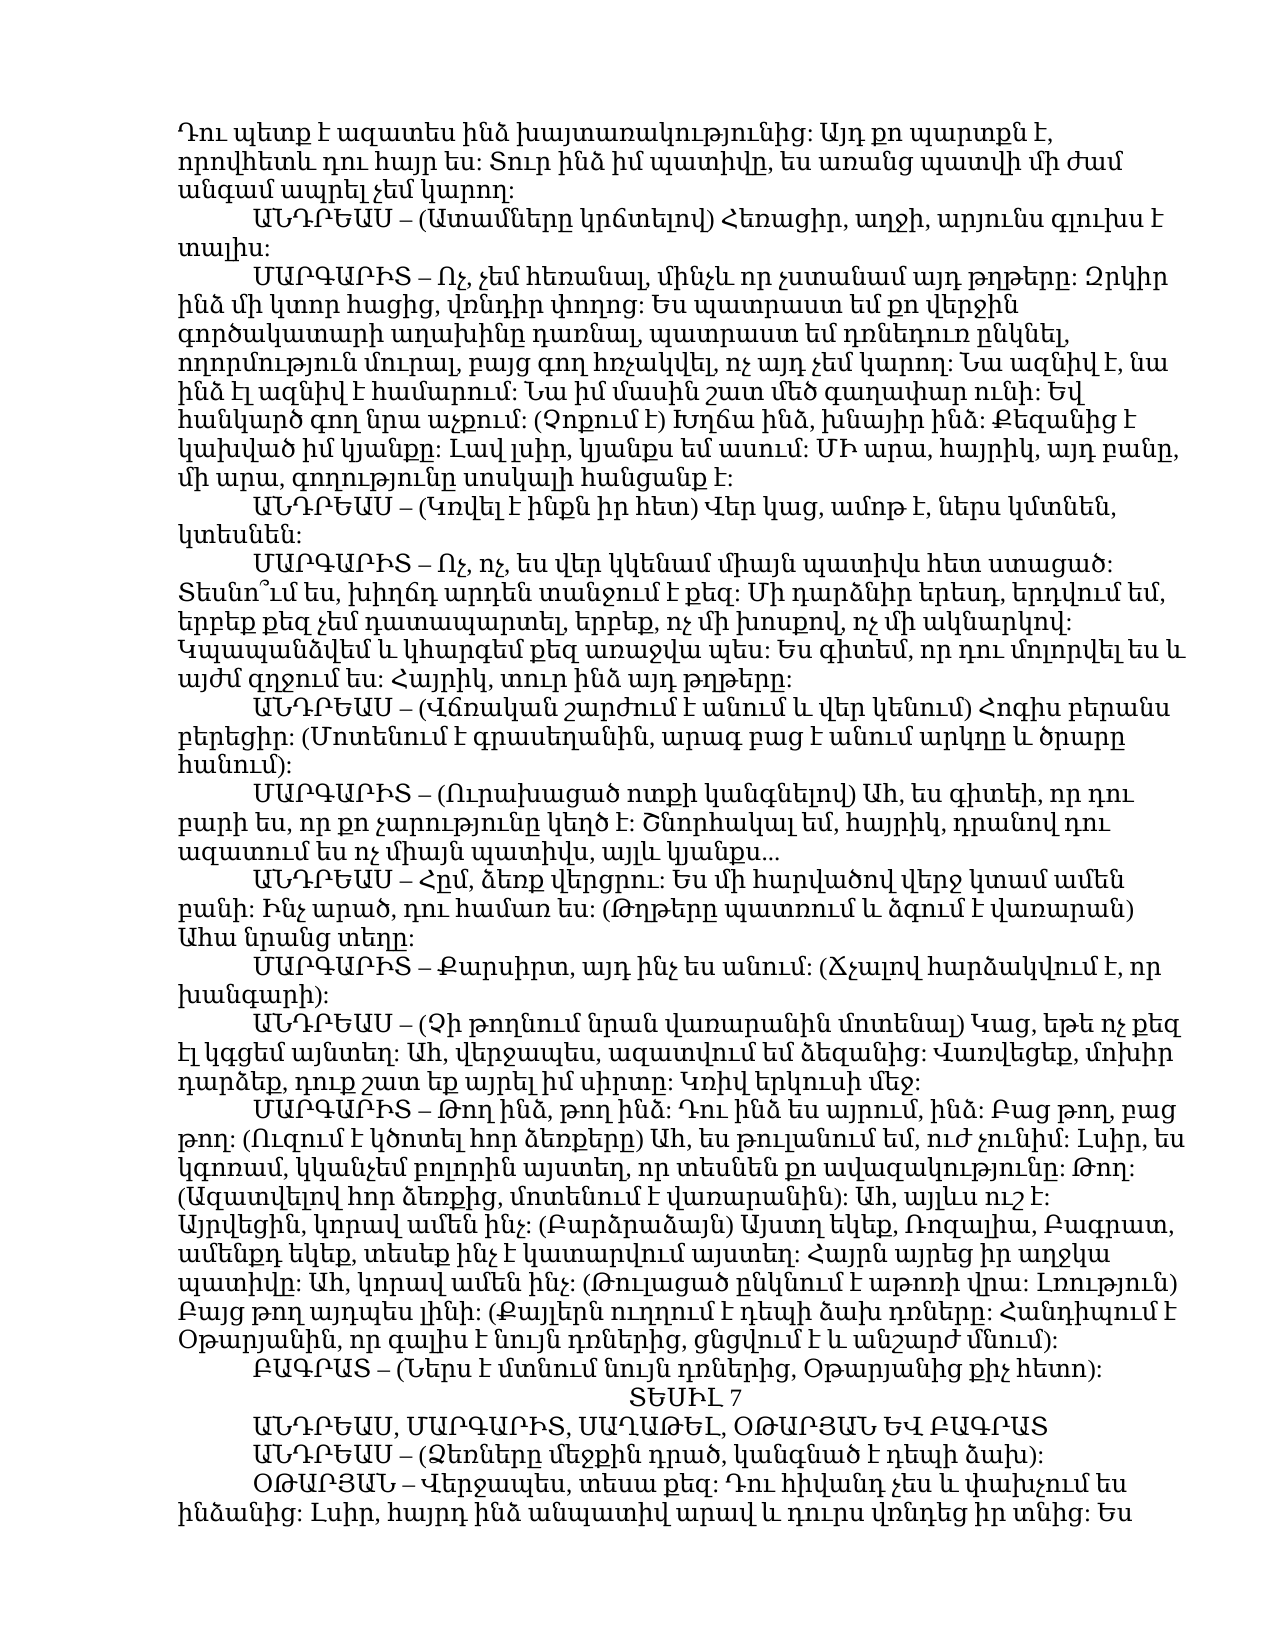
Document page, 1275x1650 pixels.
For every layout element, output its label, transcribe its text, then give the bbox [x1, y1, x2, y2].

text ՄԱՐԳԱՐԻՏ – Թող ինձ, թող ինձ: Դու ինձ ես այրում, ինձ: Բաց թող, բաց թող: (Ուզում է կծոտել հոր ձեռքերը) Ահ, ես թուլանում եմ, ուժ չունիմ: Լսիր, ես կգոռամ, կկանչեմ բոլորին այստեղ, որ տեսնեն քո ավազակությունը: Թող: (Ազատվելով հոր ձեռքից, մոտենում է վառարանին): Ահ, այլևս ուշ է: Այրվեցին, կորավ ամեն ինչ: (Բարձրաձայն) Այստղ եկեք, Ռոզալիա, Բագրատ, ամենքդ եկեք, տեսեք ինչ է կատարվում այստեղ: Հայրն այրեց իր աղջկա պատիվը: Ահ, կորավ ամեն ինչ: (Թուլացած ընկնում է աթոռի վրա: Լռություն) Բայց թող այդպես լինի: (Քայլերն ուղղում է դեպի ձախ դռները: Հանդիպում է Օթարյանին, որ գալիս է նույն դռներից, ցնցվում է և անշարժ մնում): [177, 1096, 1186, 1354]
text ԱՆԴՐԵԱՍ – (Ձեռները մեջքին դրած, կանգնած է դեպի ձախ): [177, 1441, 1186, 1469]
text ՄԱՐԳԱՐԻՏ – Քարսիրտ, այդ ինչ ես անում: (Ճչալով հարձակվում է, որ խանգարի): [177, 952, 1186, 1009]
text ՄԱՐԳԱՐԻՏ – Ոչ, չեմ հեռանալ, մինչև որ չստանամ այդ թղթերը: Զրկիր ինձ մի կտոր հացից, վռնդիր փողոց: Ես պատրաստ եմ քո վերջին գործակատարի աղախինը դառնալ, պատրաստ եմ դռնեդուռ ընկնել, ողորմություն մուրալ, բայց գող հռչակվել, ոչ այդ չեմ կարող: Նա ազնիվ է, նա ինձ էլ ազնիվ է համարում: Նա իմ մասին շատ մեծ գաղափար ունի: Եվ հանկարծ գող նրա աչքում: (Չոքում է) Խղճա ինձ, խնայիր ինձ: Քեզանից է կախված իմ կյանքը: Լավ լսիր, կյանքս եմ ասում: ՄԻ արա, հայրիկ, այդ բանը, մի արա, գողությունը սոսկալի հանցանք է: [177, 262, 1186, 492]
text ԱՆԴՐԵԱՍ – (Ատամները կրճտելով) Հեռացիր, աղջի, արյունս գլուխս է տալիս: [177, 204, 1186, 262]
text ԱՆԴՐԵԱՍ, ՄԱՐԳԱՐԻՏ, ՍԱՂԱԹԵԼ, ՕԹԱՐՅԱՆ ԵՎ ԲԱԳՐԱՏ [177, 1412, 1186, 1441]
text ՄԱՐԳԱՐԻՏ – Ոչ, ոչ, ես վեր կկենամ միայն պատիվս հետ ստացած: Տեսնո՞ւմ ես, խիղճդ արդեն տանջում է քեզ: Մի դարձնիր երեսդ, երդվում եմ, երբեք քեզ չեմ դատապարտել, երբեք, ոչ մի խոսքով, ոչ մի ակնարկով: Կպապանձվեմ և կհարգեմ քեզ առաջվա պես: Ես գիտեմ, որ դու մոլորվել ես և այժմ զղջում ես: Հայրիկ, տուր ինձ այդ թղթերը: [177, 549, 1186, 693]
text ԱՆԴՐԵԱՍ – Հըմ, ձեռք վերցրու: Ես մի հարվածով վերջ կտամ ամեն բանի: Ինչ արած, դու համառ ես: (Թղթերը պատռում և ձգում է վառարան) Ահա նրանց տեղը: [177, 866, 1186, 952]
text ՏԵՍԻԼ 7 [177, 1383, 1186, 1412]
text ԲԱԳՐԱՏ – (Ներս է մտնում նույն դռներից, Օթարյանից քիչ հետո): [177, 1354, 1186, 1383]
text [177, 1469, 1186, 1527]
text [177, 118, 1186, 204]
text ԱՆԴՐԵԱՍ – (Կռվել է ինքն իր հետ) Վեր կաց, ամոթ է, ներս կմտնեն, կտեսնեն: [177, 492, 1186, 549]
text ԱՆԴՐԵԱՍ – (Վճռական շարժում է անում և վեր կենում) Հոգիս բերանս բերեցիր: (Մոտենում է գրասեղանին, արագ բաց է անում արկղը և ծրարը հանում): [177, 693, 1186, 779]
text ՄԱՐԳԱՐԻՏ – (Ուրախացած ոտքի կանգնելով) Ահ, ես գիտեի, որ դու բարի ես, որ քո չարությունը կեղծ է: Շնորհակալ եմ, հայրիկ, դրանով դու ազատում ես ոչ միայն պատիվս, այլև կյանքս... [177, 779, 1186, 866]
text ԱՆԴՐԵԱՍ – (Չի թողնում նրան վառարանին մոտենալ) Կաց, եթե ոչ քեզ էլ կգցեմ այնտեղ: Ահ, վերջապես, ազատվում եմ ձեզանից: Վառվեցեք, մոխիր դարձեք, դուք շատ եք այրել իմ սիրտը: Կռիվ երկուսի մեջ: [177, 1009, 1186, 1096]
